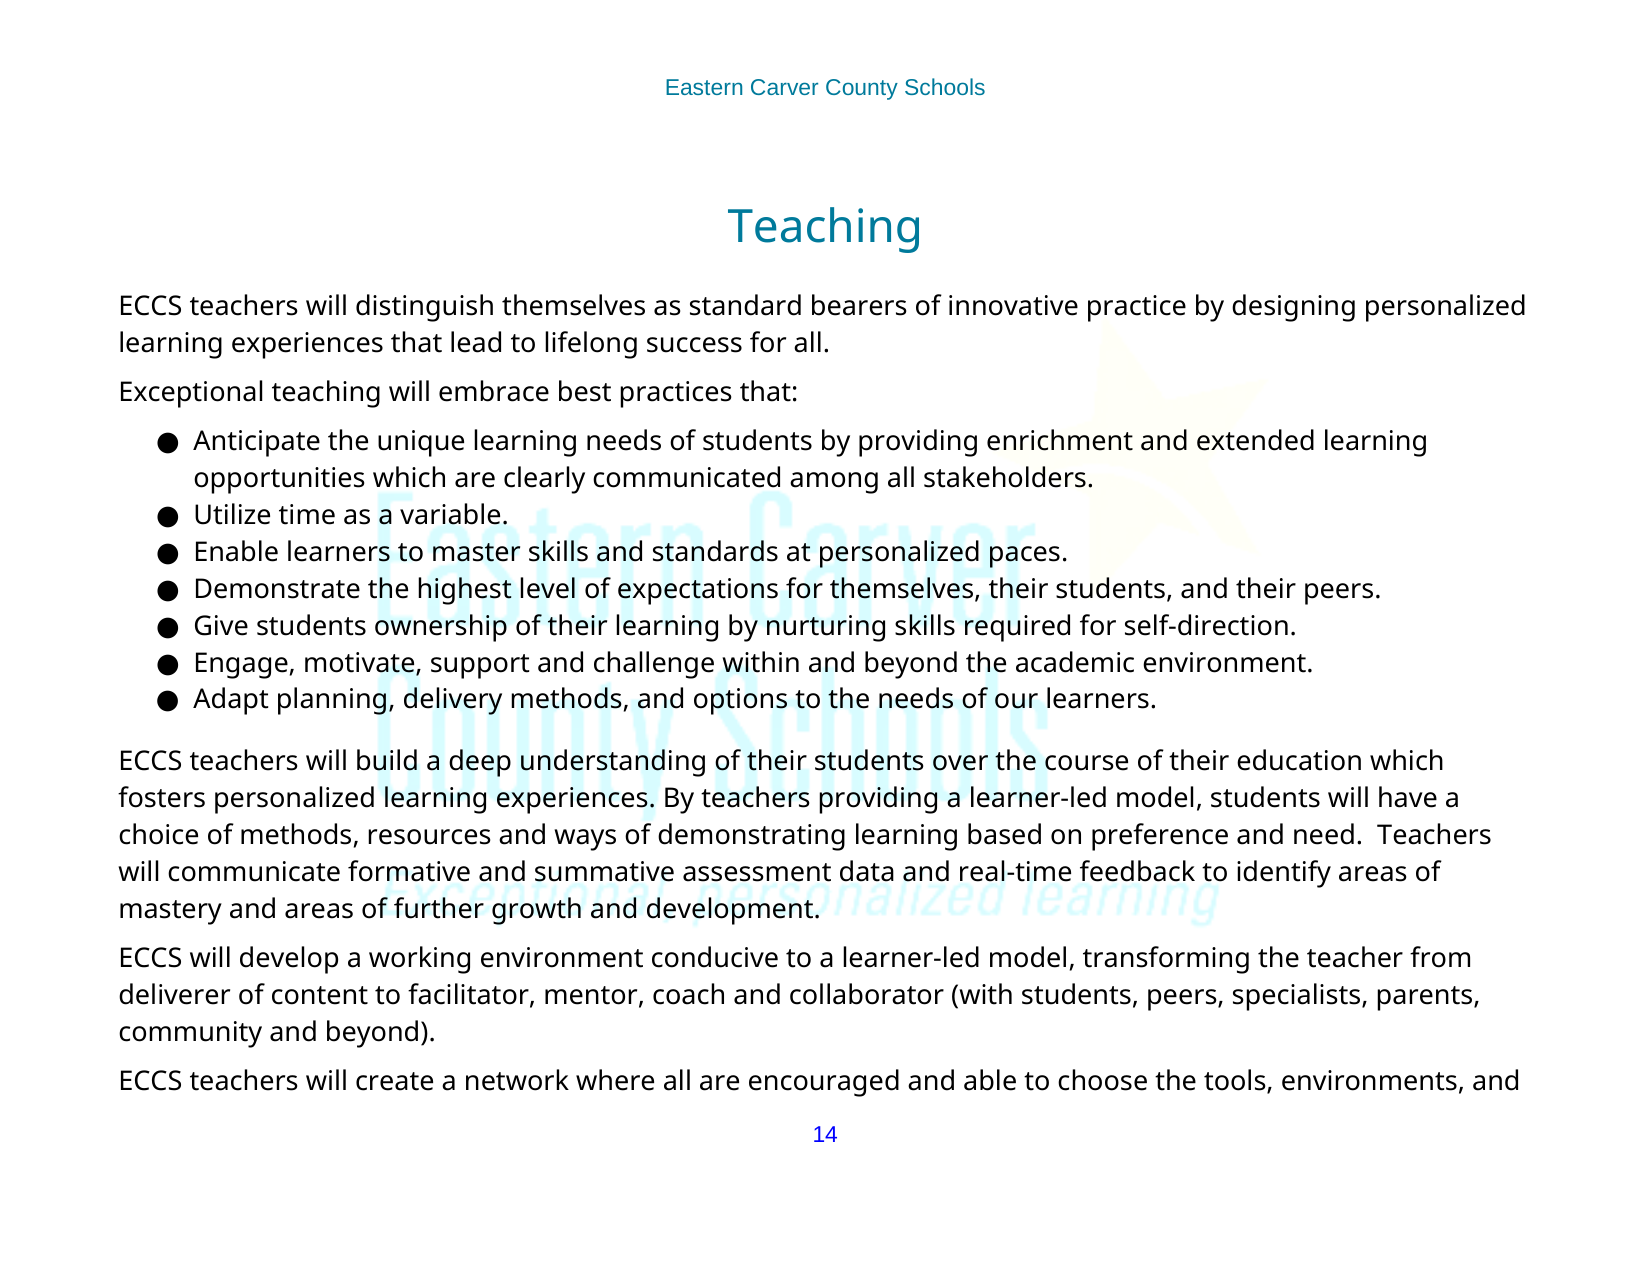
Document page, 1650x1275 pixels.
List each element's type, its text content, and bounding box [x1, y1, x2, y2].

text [118, 1062, 1532, 1099]
list Utilize time as a variable. [156, 496, 1532, 532]
text ECCS teachers will distinguish themselves as standard bearers of innovative practice by designing personalized learning experiences that lead to lifelong success for all. [118, 286, 1532, 360]
text Exceptional teaching will embrace best practices that: [118, 372, 1532, 409]
text ECCS will develop a working environment conducive to a learner-led model, transforming the teacher from deliverer of content to facilitator, mentor, coach and collaborator (with students, peers, specialists, parents, community and beyond). [118, 939, 1532, 1049]
list Demonstrate the highest level of expectations for themselves, their students, and their peers. [156, 569, 1532, 606]
list Anticipate the unique learning needs of students by providing enrichment and extended learning opportunities which are clearly communicated among all stakeholders. [156, 422, 1532, 496]
list Give students ownership of their learning by nurturing skills required for self-direction. [156, 606, 1532, 643]
text Teaching [118, 193, 1532, 255]
list Engage, motivate, support and challenge within and beyond the academic environment. [156, 643, 1532, 680]
list Adapt planning, delivery methods, and options to the needs of our learners. [156, 680, 1532, 717]
list Enable learners to master skills and standards at personalized paces. [156, 532, 1532, 569]
text ECCS teachers will build a deep understanding of their students over the course of their education which fosters personalized learning experiences. By teachers providing a learner-led model, students will have a choice of methods, resources and ways of demonstrating learning based on preference and need. Teachers will communicate formative and summative assessment data and real-time feedback to identify areas of mastery and areas of further growth and development. [118, 742, 1532, 926]
